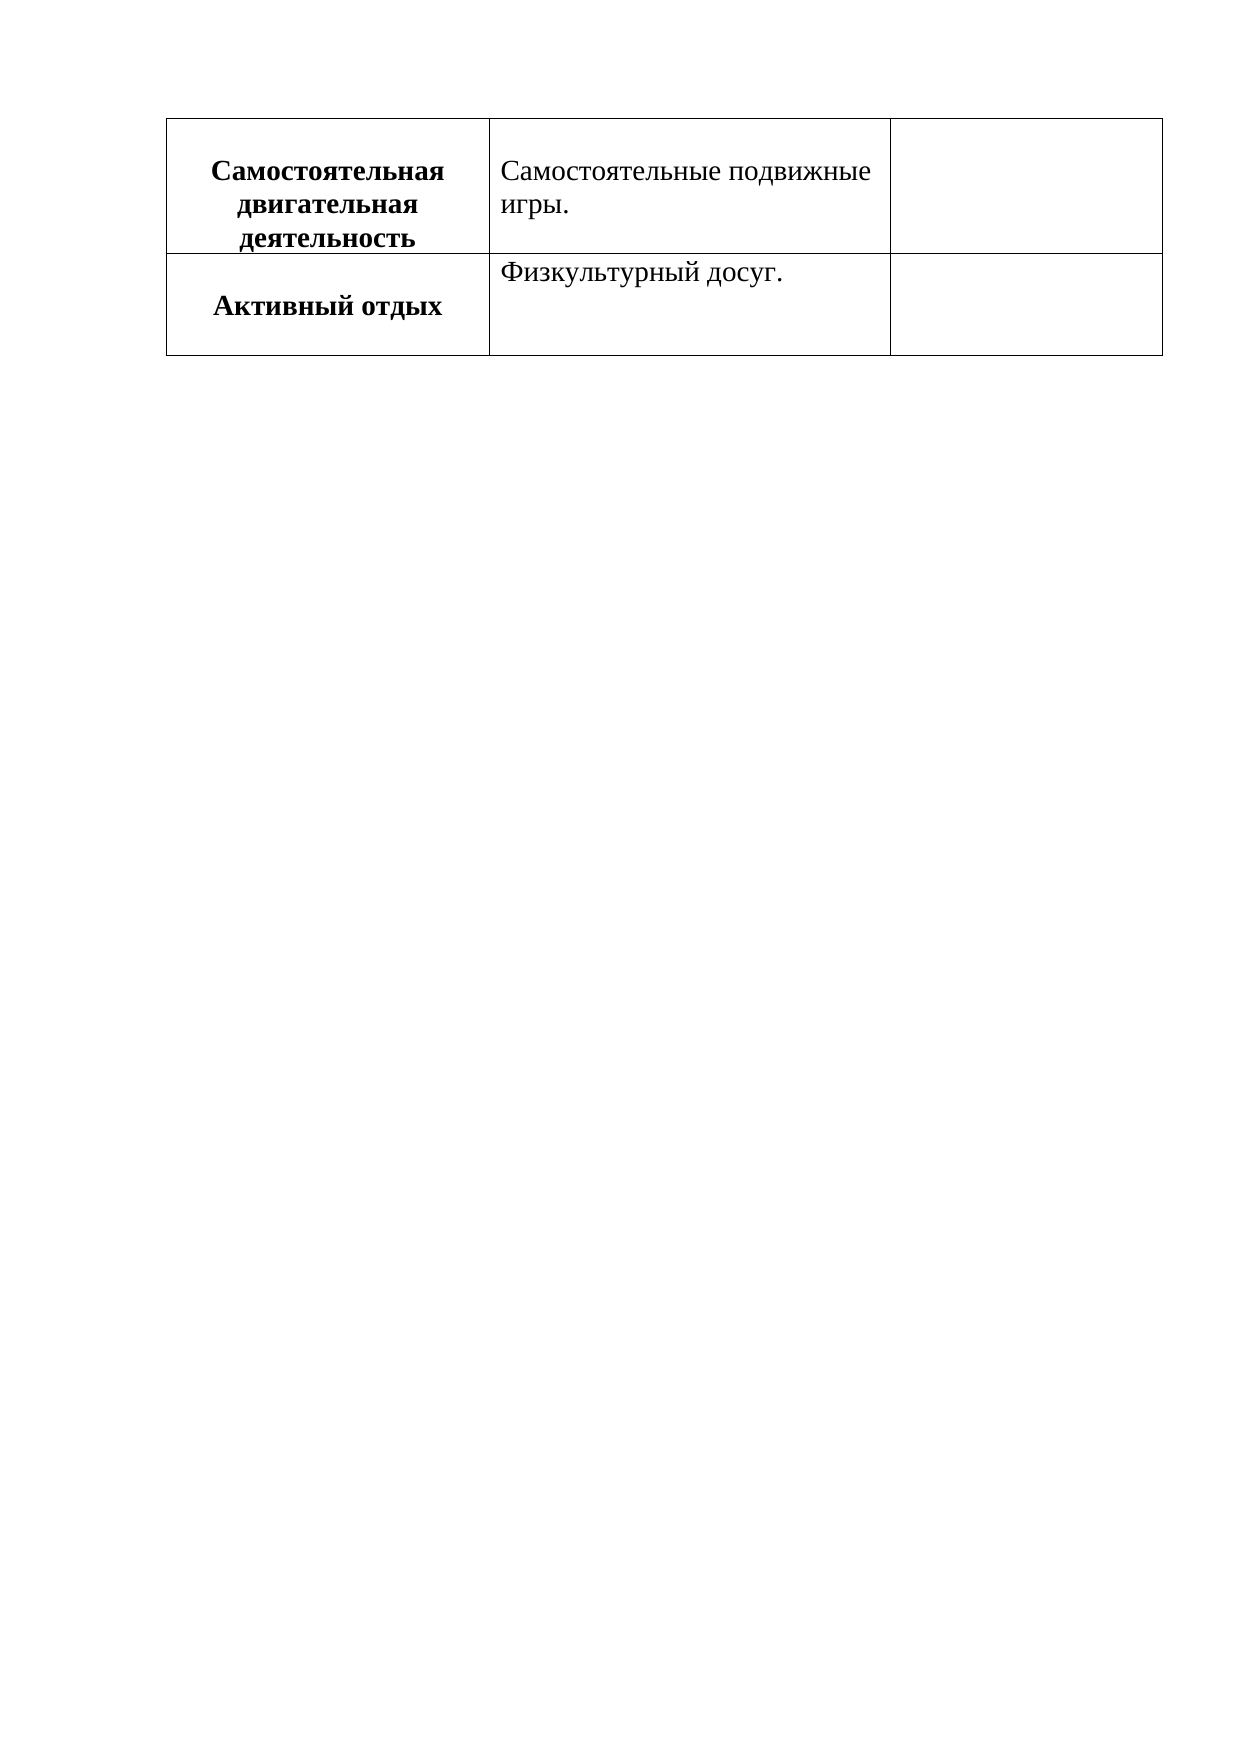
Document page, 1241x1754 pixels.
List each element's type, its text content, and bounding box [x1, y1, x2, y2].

table_cell Активный отдых [167, 254, 489, 355]
table_cell [891, 254, 1162, 355]
table_cell Физкультурный досуг. [490, 254, 890, 355]
table_cell [891, 119, 1162, 253]
table_cell Самостоятельная двигательная деятельность [167, 119, 489, 253]
table_cell Самостоятельные подвижные игры. [490, 119, 890, 253]
